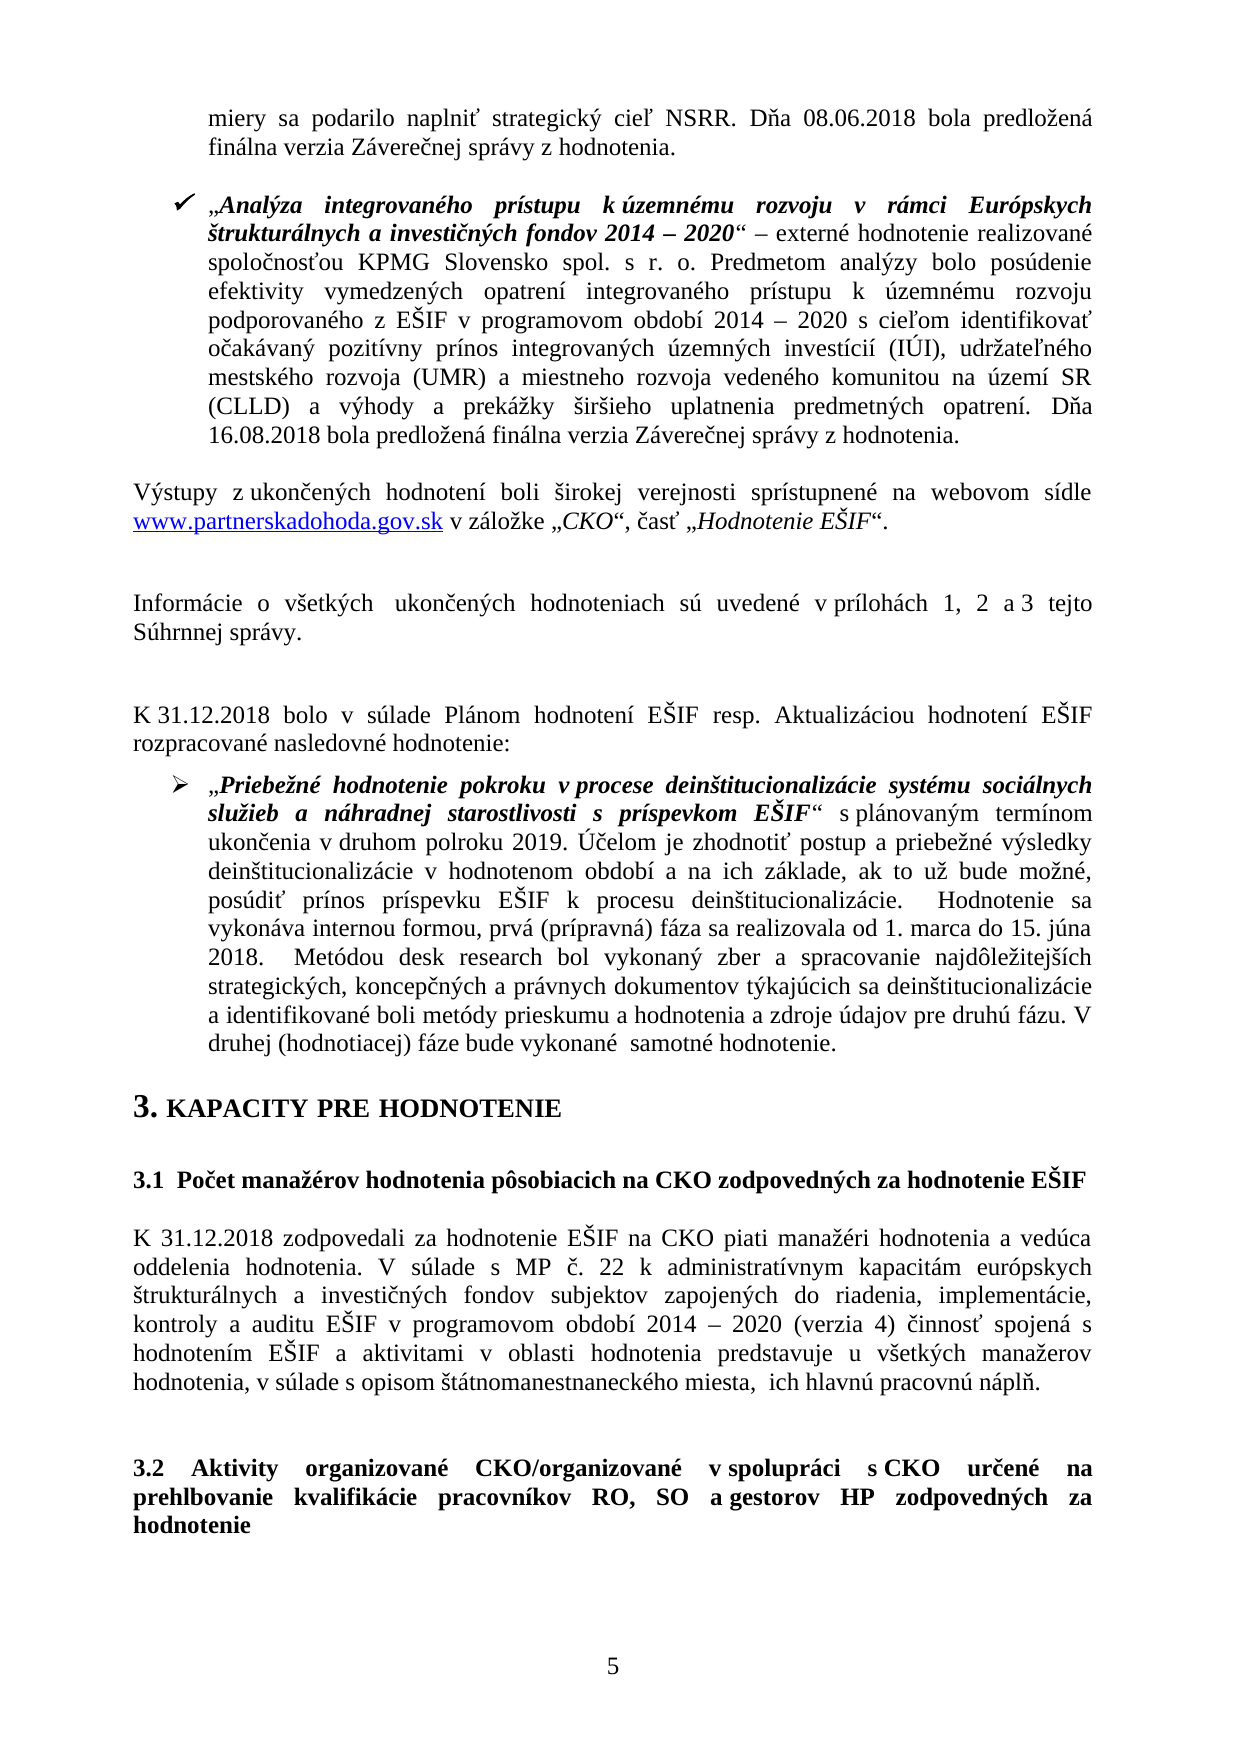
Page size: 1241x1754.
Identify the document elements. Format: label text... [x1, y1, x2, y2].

text K 31.12.2018 zodpovedali za hodnotenie EŠIF na CKO piati manažéri hodnotenia a vedúca oddelenia hodnotenia. V súlade s MP č. 22 k administratívnym kapacitám európskych štrukturálnych a investičných fondov subjektov zapojených do riadenia, implementácie, kontroly a auditu EŠIF v programovom období 2014 – 2020 (verzia 4) činnosť spojená s hodnotením EŠIF a aktivitami v oblasti hodnotenia predstavuje u všetkých manažerov hodnotenia, v súlade s opisom štátnomanestnaneckého miesta, ich hlavnú pracovnú náplň. [133, 1223, 1093, 1396]
text Informácie o všetkých ukončených hodnoteniach sú uvedené v prílohách 1, 2 a 3 tejto Súhrnnej správy. [133, 588, 1093, 646]
text 3. kapacity pre hodnotenie [133, 1086, 1093, 1124]
list „Priebežné hodnotenie pokroku v procese deinštitucionalizácie systému sociálnych služieb a náhradnej starostlivosti s príspevkom EŠIF“ s plánovaným termínom ukončenia v druhom polroku 2019. Účelom je zhodnotiť postup a priebežné výsledky deinštitucionalizácie v hodnotenom období a na ich základe, ak to už bude možné, posúdiť prínos príspevku EŠIF k procesu deinštitucionalizácie. Hodnotenie sa vykonáva internou formou, prvá (prípravná) fáza sa realizovala od 1. marca do 15. júna 2018. Metódou desk research bol vykonaný zber a spracovanie najdôležitejších strategických, koncepčných a právnych dokumentov týkajúcich sa deinštitucionalizácie a identifikované boli metódy prieskumu a hodnotenia a zdroje údajov pre druhú fázu. V druhej (hodnotiacej) fáze bude vykonané samotné hodnotenie. [170, 770, 1093, 1057]
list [170, 103, 1093, 161]
text K 31.12.2018 bolo v súlade Plánom hodnotení EŠIF resp. Aktualizáciou hodnotení EŠIF rozpracované nasledovné hodnotenie: [133, 700, 1093, 757]
list „Analýza integrovaného prístupu k územnému rozvoju v rámci Európskych štrukturálnych a investičných fondov 2014 – 2020“ – externé hodnotenie realizované spoločnosťou KPMG Slovensko spol. s r. o. Predmetom analýzy bolo posúdenie efektivity vymedzených opatrení integrovaného prístupu k územnému rozvoju podporovaného z EŠIF v programovom období 2014 – 2020 s cieľom identifikovať očakávaný pozitívny prínos integrovaných územných investícií (IÚI), udržateľného mestského rozvoja (UMR) a miestneho rozvoja vedeného komunitou na území SR (CLLD) a výhody a prekážky širšieho uplatnenia predmetných opatrení. Dňa 16.08.2018 bola predložená finálna verzia Záverečnej správy z hodnotenia. [170, 190, 1093, 448]
subtitle 3.1 Počet manažérov hodnotenia pôsobiacich na CKO zodpovedných za hodnotenie EŠIF [133, 1166, 1093, 1194]
text Výstupy z ukončených hodnotení boli širokej verejnosti sprístupnené na webovom sídle www.partnerskadohoda.gov.sk v záložke „CKO“, časť „Hodnotenie EŠIF“. [133, 477, 1093, 535]
subtitle 3.2 Aktivity organizované CKO/organizované v spolupráci s CKO určené na prehlbovanie kvalifikácie pracovníkov RO, SO a gestorov HP zodpovedných za hodnotenie [133, 1453, 1093, 1539]
